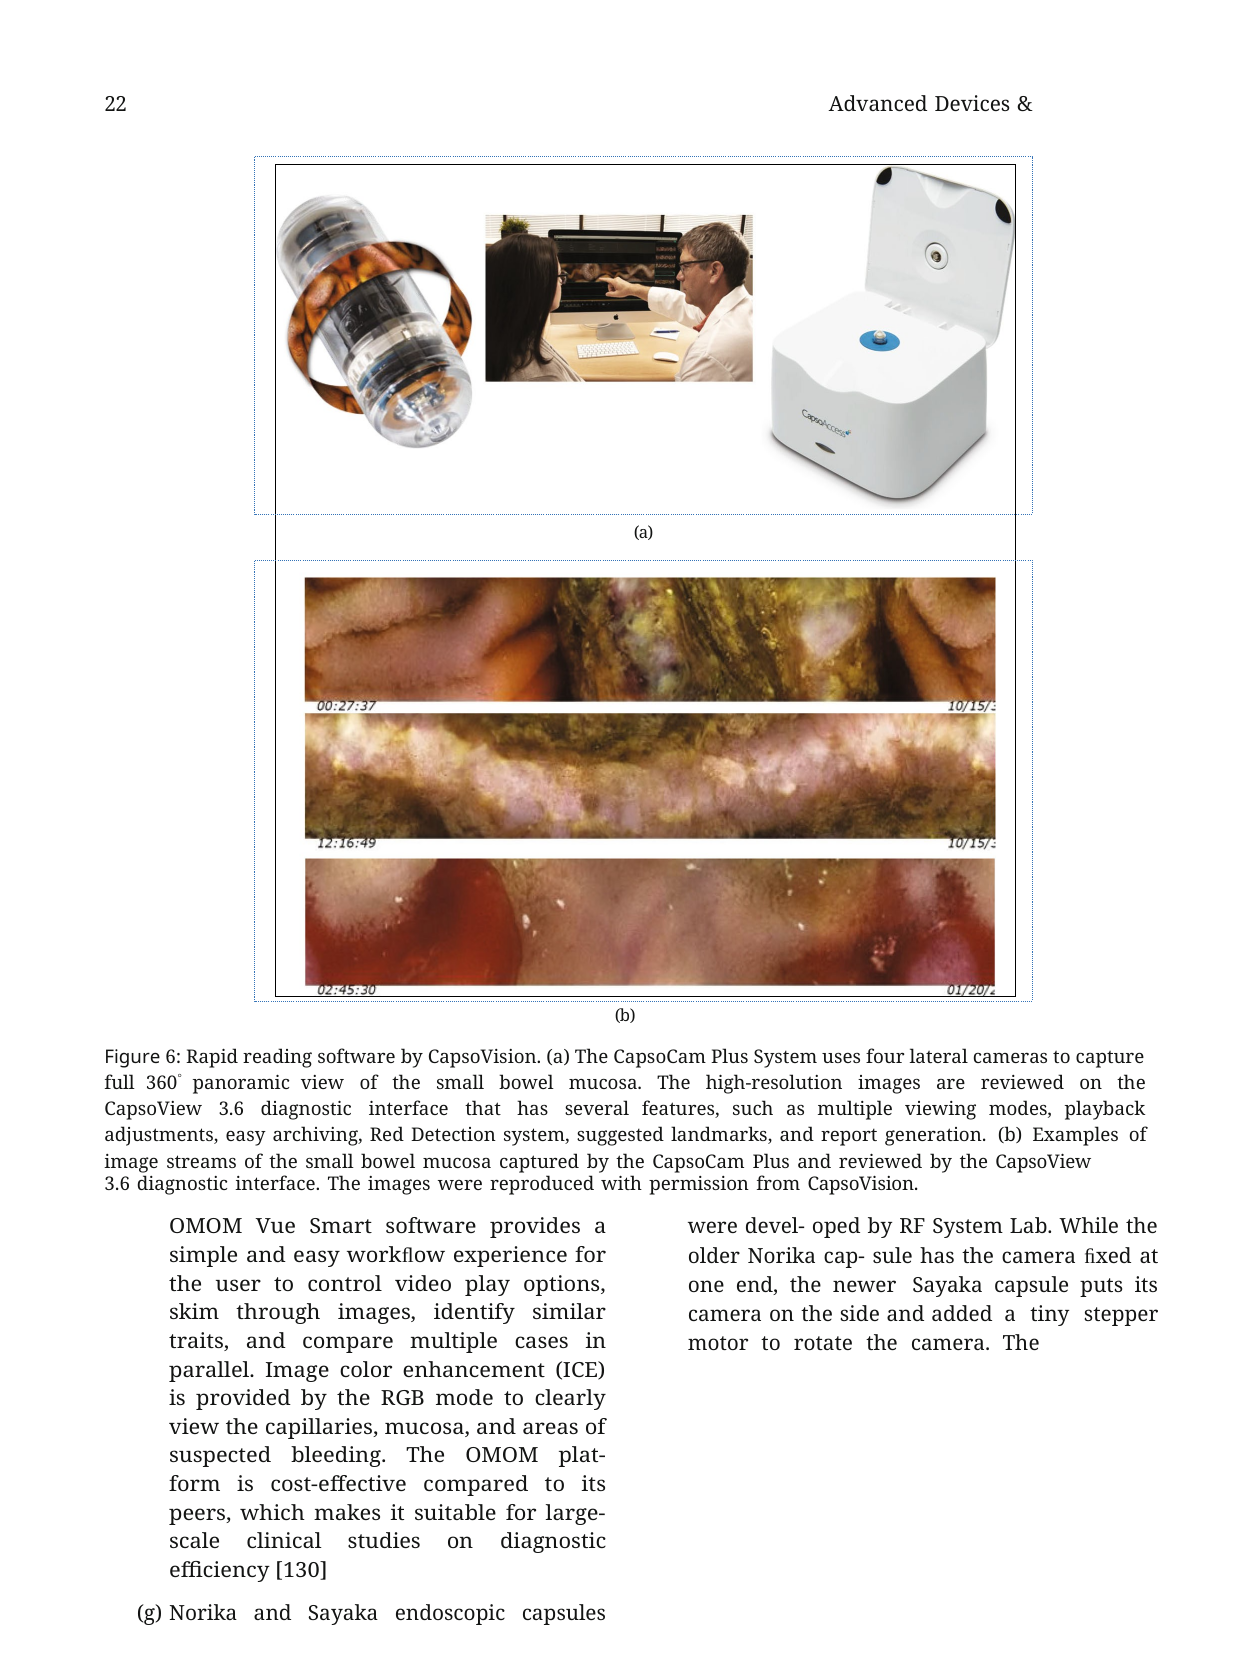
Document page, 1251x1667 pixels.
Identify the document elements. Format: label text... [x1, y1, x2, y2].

text OMOM Vue Smart software provides a simple and easy workﬂow experience for the user to control video play options, skim through images, identify similar traits, and compare multiple cases in parallel. Image color enhancement (ICE) is provided by the RGB mode to clearly view the capillaries, mucosa, and areas of suspected bleeding. The OMOM plat- form is cost-eﬀective compared to its peers, which makes it suitable for large-scale clinical studies on diagnostic eﬃciency [130] [169, 1211, 606, 1584]
list Norika and Sayaka endoscopic capsules were devel- oped by RF System Lab. While the older Norika cap- sule has the camera ﬁxed at one end, the newer Sayaka capsule puts its camera on the side and added a tiny stepper motor to rotate the camera. The [655, 1211, 1158, 1357]
text Figure 6: Rapid reading software by CapsoVision. (a) The CapsoCam Plus System uses four lateral cameras to capture full 360° panoramic view of the small bowel mucosa. The high-resolution images are reviewed on the CapsoView 3.6 diagnostic interface that has several features, such as multiple viewing modes, playback adjustments, easy archiving, Red Detection system, suggested landmarks, and report generation. (b) Examples of image streams of the small bowel mucosa captured by the CapsoCam Plus and reviewed by the CapsoView [104, 1043, 1146, 1173]
text (b) [403, 1003, 847, 1026]
text 3.6 diagnostic interface. The images were reproduced with permission from CapsoVision. [104, 1174, 1158, 1195]
picture [276, 165, 1015, 996]
